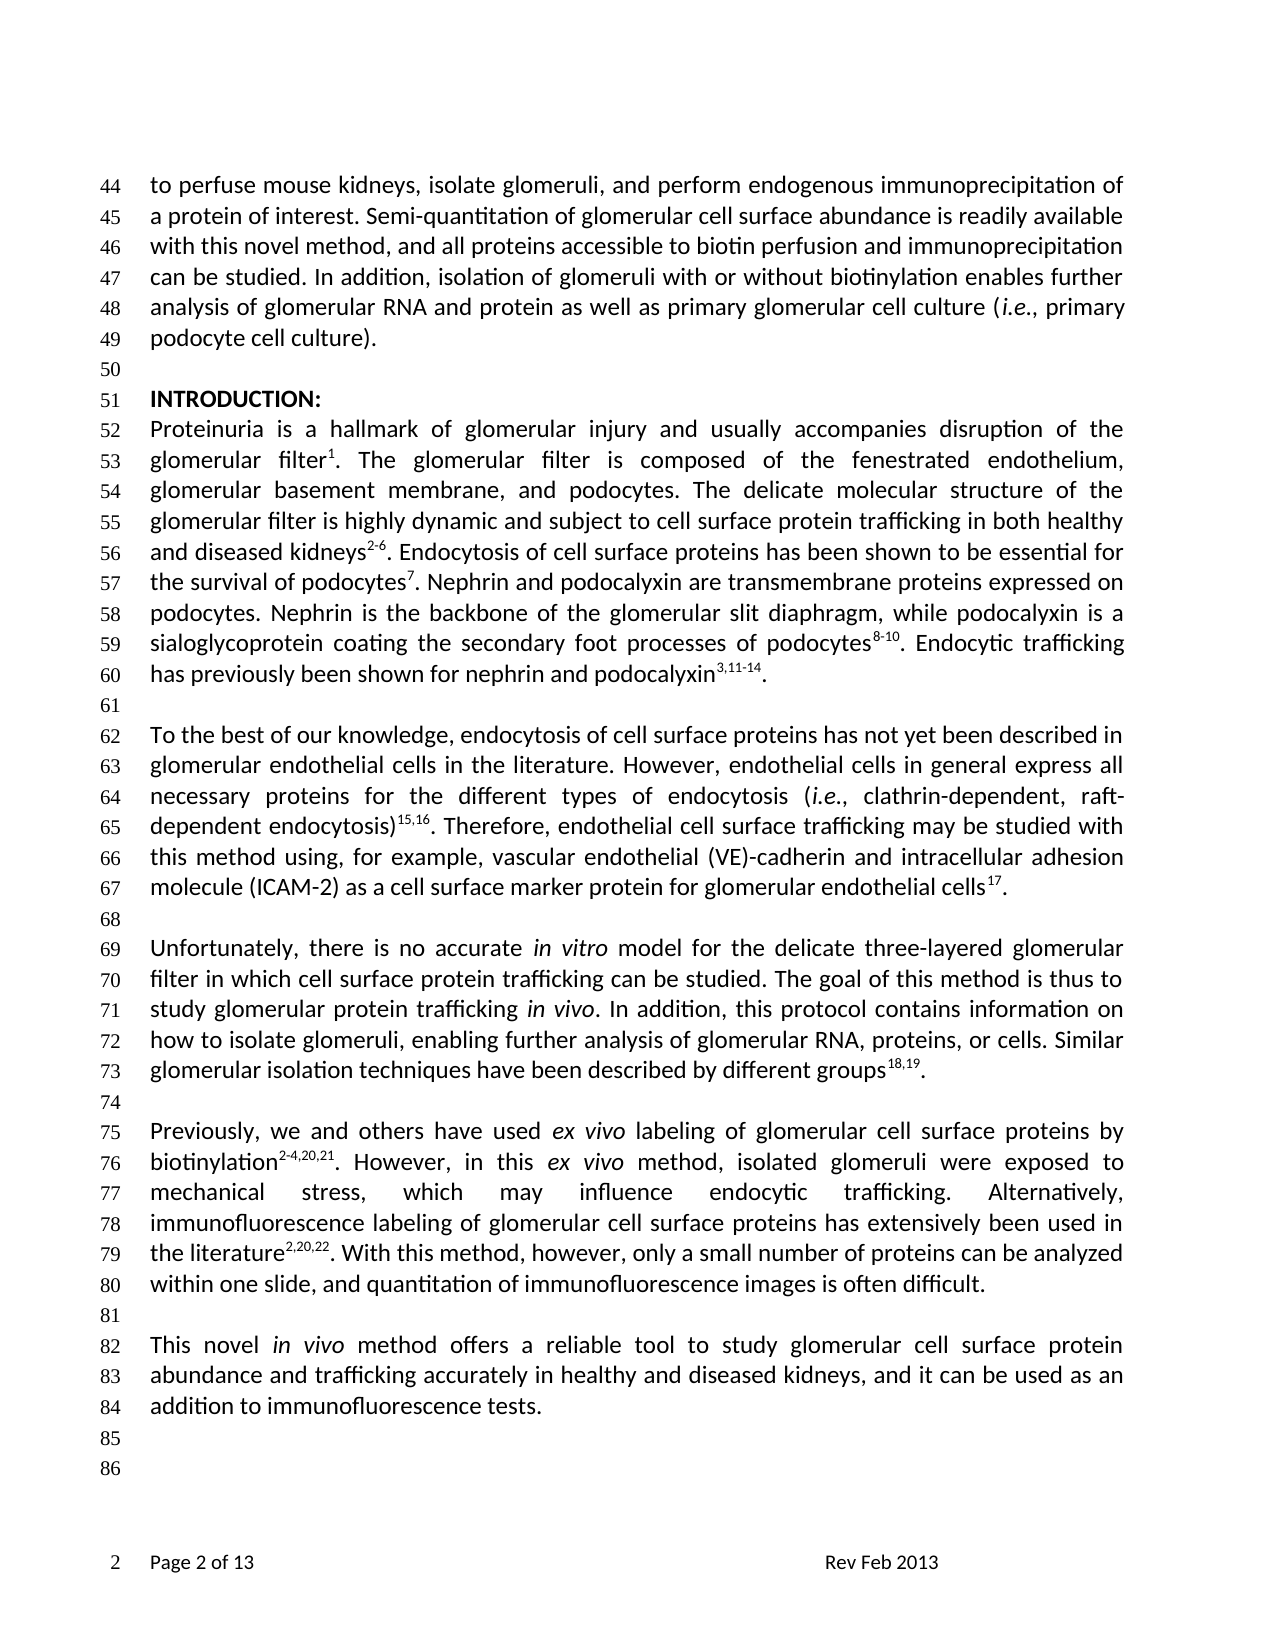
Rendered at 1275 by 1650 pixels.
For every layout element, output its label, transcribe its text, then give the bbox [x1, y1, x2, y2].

text Previously, we and others have used ex vivo labeling of glomerular cell surface proteins by biotinylation2-4,20,21. However, in this ex vivo method, isolated glomeruli were exposed to mechanical stress, which may influence endocytic trafficking. Alternatively, immunofluorescence labeling of glomerular cell surface proteins has extensively been used in the literature2,20,22. With this method, however, only a small number of proteins can be analyzed within one slide, and quantitation of immunofluorescence images is often difficult. [150, 1116, 1125, 1299]
text Proteinuria is a hallmark of glomerular injury and usually accompanies disruption of the glomerular filter1. The glomerular filter is composed of the fenestrated endothelium, glomerular basement membrane, and podocytes. The delicate molecular structure of the glomerular filter is highly dynamic and subject to cell surface protein trafficking in both healthy and diseased kidneys2-6. Endocytosis of cell surface proteins has been shown to be essential for the survival of podocytes7. Nephrin and podocalyxin are transmembrane proteins expressed on podocytes. Nephrin is the backbone of the glomerular slit diaphragm, while podocalyxin is a sialoglycoprotein coating the secondary foot processes of podocytes8-10. Endocytic trafficking has previously been shown for nephrin and podocalyxin3,11-14. [150, 413, 1125, 688]
text To the best of our knowledge, endocytosis of cell surface proteins has not yet been described in glomerular endothelial cells in the literature. However, endothelial cells in general express all necessary proteins for the different types of endocytosis (i.e., clathrin-dependent, raft-dependent endocytosis)15,16. Therefore, endothelial cell surface trafficking may be studied with this method using, for example, vascular endothelial (VE)-cadherin and intracellular adhesion molecule (ICAM-2) as a cell surface marker protein for glomerular endothelial cells17. [150, 719, 1125, 902]
text INTRODUCTION: [150, 383, 1125, 413]
text This novel in vivo method offers a reliable tool to study glomerular cell surface protein abundance and trafficking accurately in healthy and diseased kidneys, and it can be used as an addition to immunofluorescence tests. [150, 1329, 1125, 1421]
text Unfortunately, there is no accurate in vitro model for the delicate three-layered glomerular filter in which cell surface protein trafficking can be studied. The goal of this method is thus to study glomerular protein trafficking in vivo. In addition, this protocol contains information on how to isolate glomeruli, enabling further analysis of glomerular RNA, proteins, or cells. Similar glomerular isolation techniques have been described by different groups18,19. [150, 932, 1125, 1085]
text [150, 169, 1125, 352]
